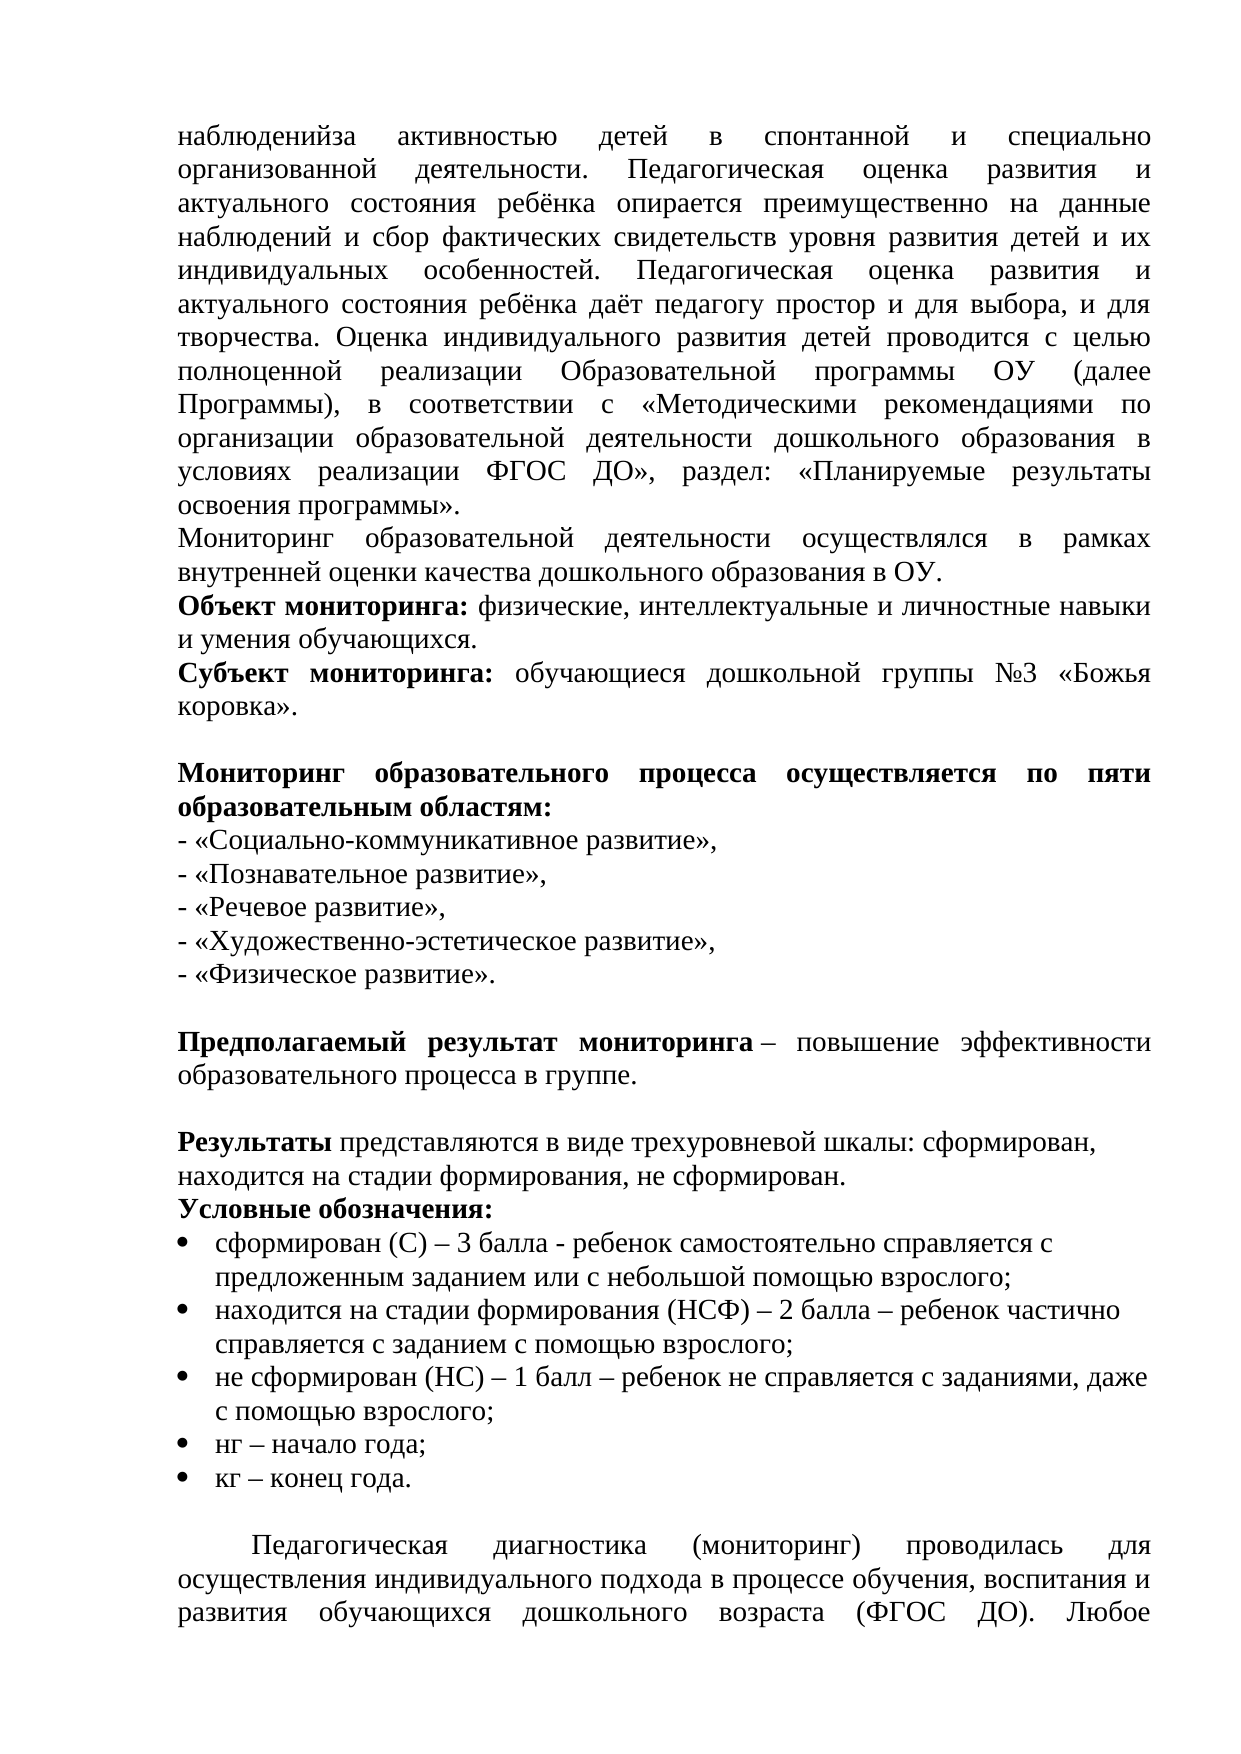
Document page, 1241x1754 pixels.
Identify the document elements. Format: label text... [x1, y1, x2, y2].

text Объект мониторинга: физические, интеллектуальные и личностные навыки и умения обучающихся. [177, 588, 1152, 655]
text Результаты представляются в виде трехуровневой шкалы: сформирован, находится на стадии формирования, не сформирован. [177, 1124, 1152, 1191]
list кг – конец года. [177, 1460, 1152, 1494]
text - «Социально-коммуникативное развитие», [177, 822, 1152, 856]
text Мониторинг образовательной деятельности осуществлялся в рамках внутренней оценки качества дошкольного образования в ОУ. [177, 521, 1152, 588]
text Мониторинг образовательного процесса осуществляется по пяти образовательным областям: [177, 755, 1152, 822]
text Предполагаемый результат мониторинга – повышение эффективности образовательного процесса в группе. [177, 1024, 1152, 1091]
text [177, 118, 1152, 521]
text Условные обозначения: [177, 1191, 1152, 1225]
text - «Художественно-эстетическое развитие», [177, 923, 1152, 957]
list находится на стадии формирования (НСФ) – 2 балла – ребенок частично справляется с заданием с помощью взрослого; [177, 1292, 1152, 1359]
text - «Речевое развитие», [177, 889, 1152, 923]
text - «Познавательное развитие», [177, 856, 1152, 889]
text Субъект мониторинга: обучающиеся дошкольной группы №3 «Божья коровка». [177, 655, 1152, 722]
list нг – начало года; [177, 1427, 1152, 1460]
text - «Физическое развитие». [177, 957, 1152, 990]
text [177, 1527, 1152, 1628]
list сформирован (С) – 3 балла - ребенок самостоятельно справляется с предложенным заданием или с небольшой помощью взрослого; [177, 1225, 1152, 1292]
list не сформирован (НС) – 1 балл – ребенок не справляется с заданиями, даже с помощью взрослого; [177, 1359, 1152, 1427]
